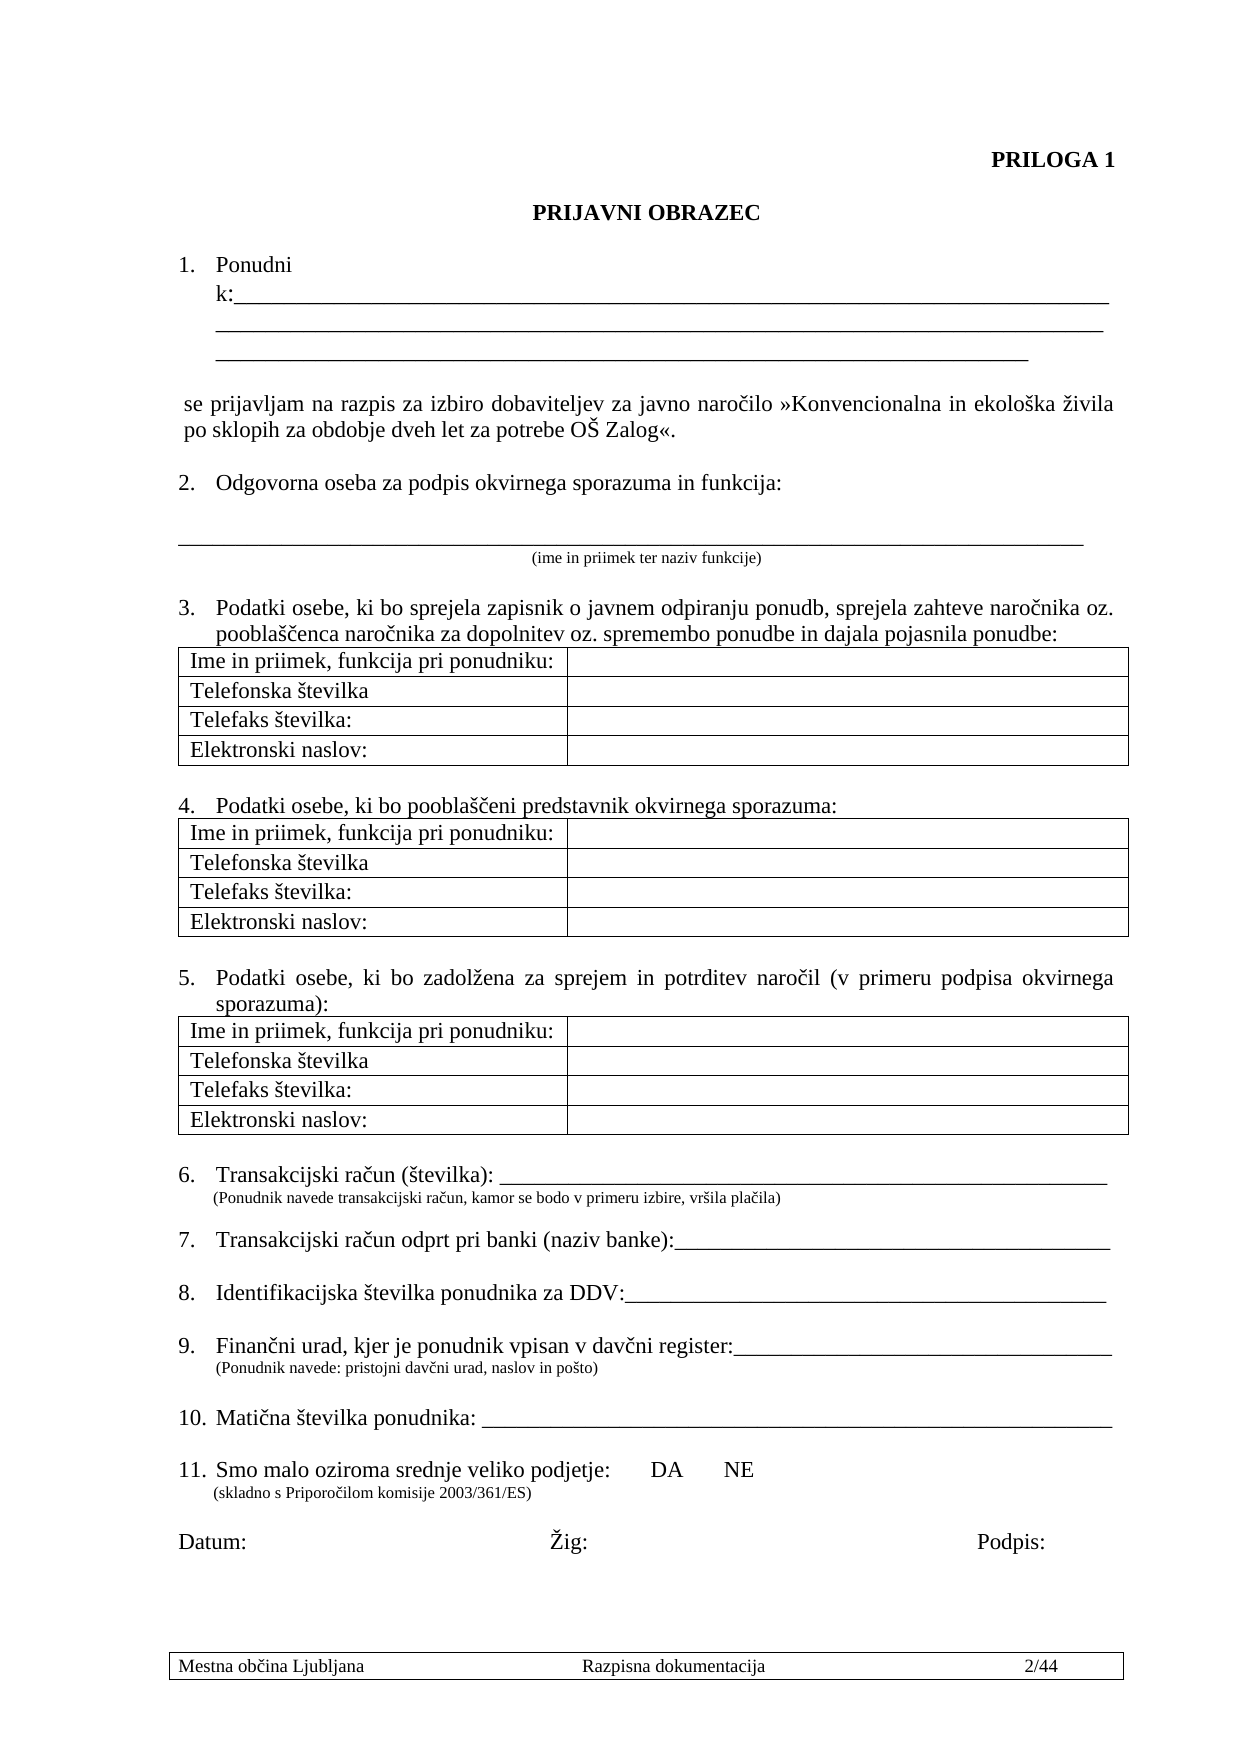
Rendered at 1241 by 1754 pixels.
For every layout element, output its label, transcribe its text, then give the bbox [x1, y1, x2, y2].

list Podatki osebe, ki bo sprejela zapisnik o javnem odpiranju ponudb, sprejela zahteve naročnika oz. pooblaščenca naročnika za dopolnitev oz. spremembo ponudbe in dajala pojasnila ponudbe: [178, 594, 1115, 647]
table_cell Telefaks številka: [179, 707, 567, 735]
list Finančni urad, kjer je ponudnik vpisan v davčni register:_________________________________ [178, 1332, 1115, 1358]
table_header Ime in priimek, funkcija pri ponudniku: [179, 819, 567, 848]
table_header [568, 819, 1128, 848]
table_header [568, 1017, 1128, 1046]
list Smo malo oziroma srednje veliko podjetje: DA NE [178, 1456, 1115, 1483]
table_cell Telefonska številka [179, 1047, 567, 1075]
text se prijavljam na razpis za izbiro dobaviteljev za javno naročilo »Konvencionalna in ekološka živila po sklopih za obdobje dveh let za potrebe OŠ Zalog«. [184, 390, 1115, 443]
text (ime in priimek ter naziv funkcije) [178, 548, 1115, 567]
table_cell [568, 707, 1128, 735]
table_cell [568, 677, 1128, 706]
table_cell [568, 1076, 1128, 1105]
text PRILOGA 1 [178, 146, 1115, 172]
table_cell Telefonska številka [179, 677, 567, 706]
text (skladno s Priporočilom komisije 2003/361/ES) [178, 1483, 1115, 1502]
table_cell Elektronski naslov: [179, 1106, 567, 1134]
list Transakcijski račun (številka): _____________________________________________________ [178, 1162, 1115, 1188]
list Ponudnik:______________________________________________________________________________________________________________________________________________________________________________________________________________ [178, 251, 1115, 364]
list Transakcijski račun odprt pri banki (naziv banke):______________________________________ [178, 1226, 1115, 1253]
text (Ponudnik navede: pristojni davčni urad, naslov in pošto) [178, 1358, 1115, 1377]
text _______________________________________________________________________________ [178, 522, 1115, 548]
table_cell [568, 849, 1128, 877]
table_cell [568, 908, 1128, 936]
table_cell [568, 878, 1128, 907]
table_header Ime in priimek, funkcija pri ponudniku: [179, 1017, 567, 1046]
table_cell Elektronski naslov: [179, 908, 567, 936]
table_cell Elektronski naslov: [179, 736, 567, 764]
list Matična številka ponudnika: _______________________________________________________ [178, 1403, 1115, 1430]
table_cell Telefaks številka: [179, 1076, 567, 1105]
text PRIJAVNI OBRAZEC [178, 198, 1115, 225]
table_cell [568, 736, 1128, 764]
table_header [568, 648, 1128, 676]
table_cell Telefonska številka [179, 849, 567, 877]
table_cell Telefaks številka: [179, 878, 567, 907]
list Podatki osebe, ki bo zadolžena za sprejem in potrditev naročil (v primeru podpisa okvirnega sporazuma): [178, 963, 1115, 1016]
text (Ponudnik navede transakcijski račun, kamor se bodo v primeru izbire, vršila plačila) [66, 1188, 1115, 1207]
table_header Ime in priimek, funkcija pri ponudniku: [179, 648, 567, 676]
table_cell [568, 1047, 1128, 1075]
list Odgovorna oseba za podpis okvirnega sporazuma in funkcija: [178, 469, 1115, 496]
table_cell [568, 1106, 1128, 1134]
list Podatki osebe, ki bo pooblaščeni predstavnik okvirnega sporazuma: [178, 792, 1115, 818]
text Datum: Žig: Podpis: [178, 1528, 1115, 1554]
list Identifikacijska številka ponudnika za DDV:__________________________________________ [178, 1279, 1115, 1305]
